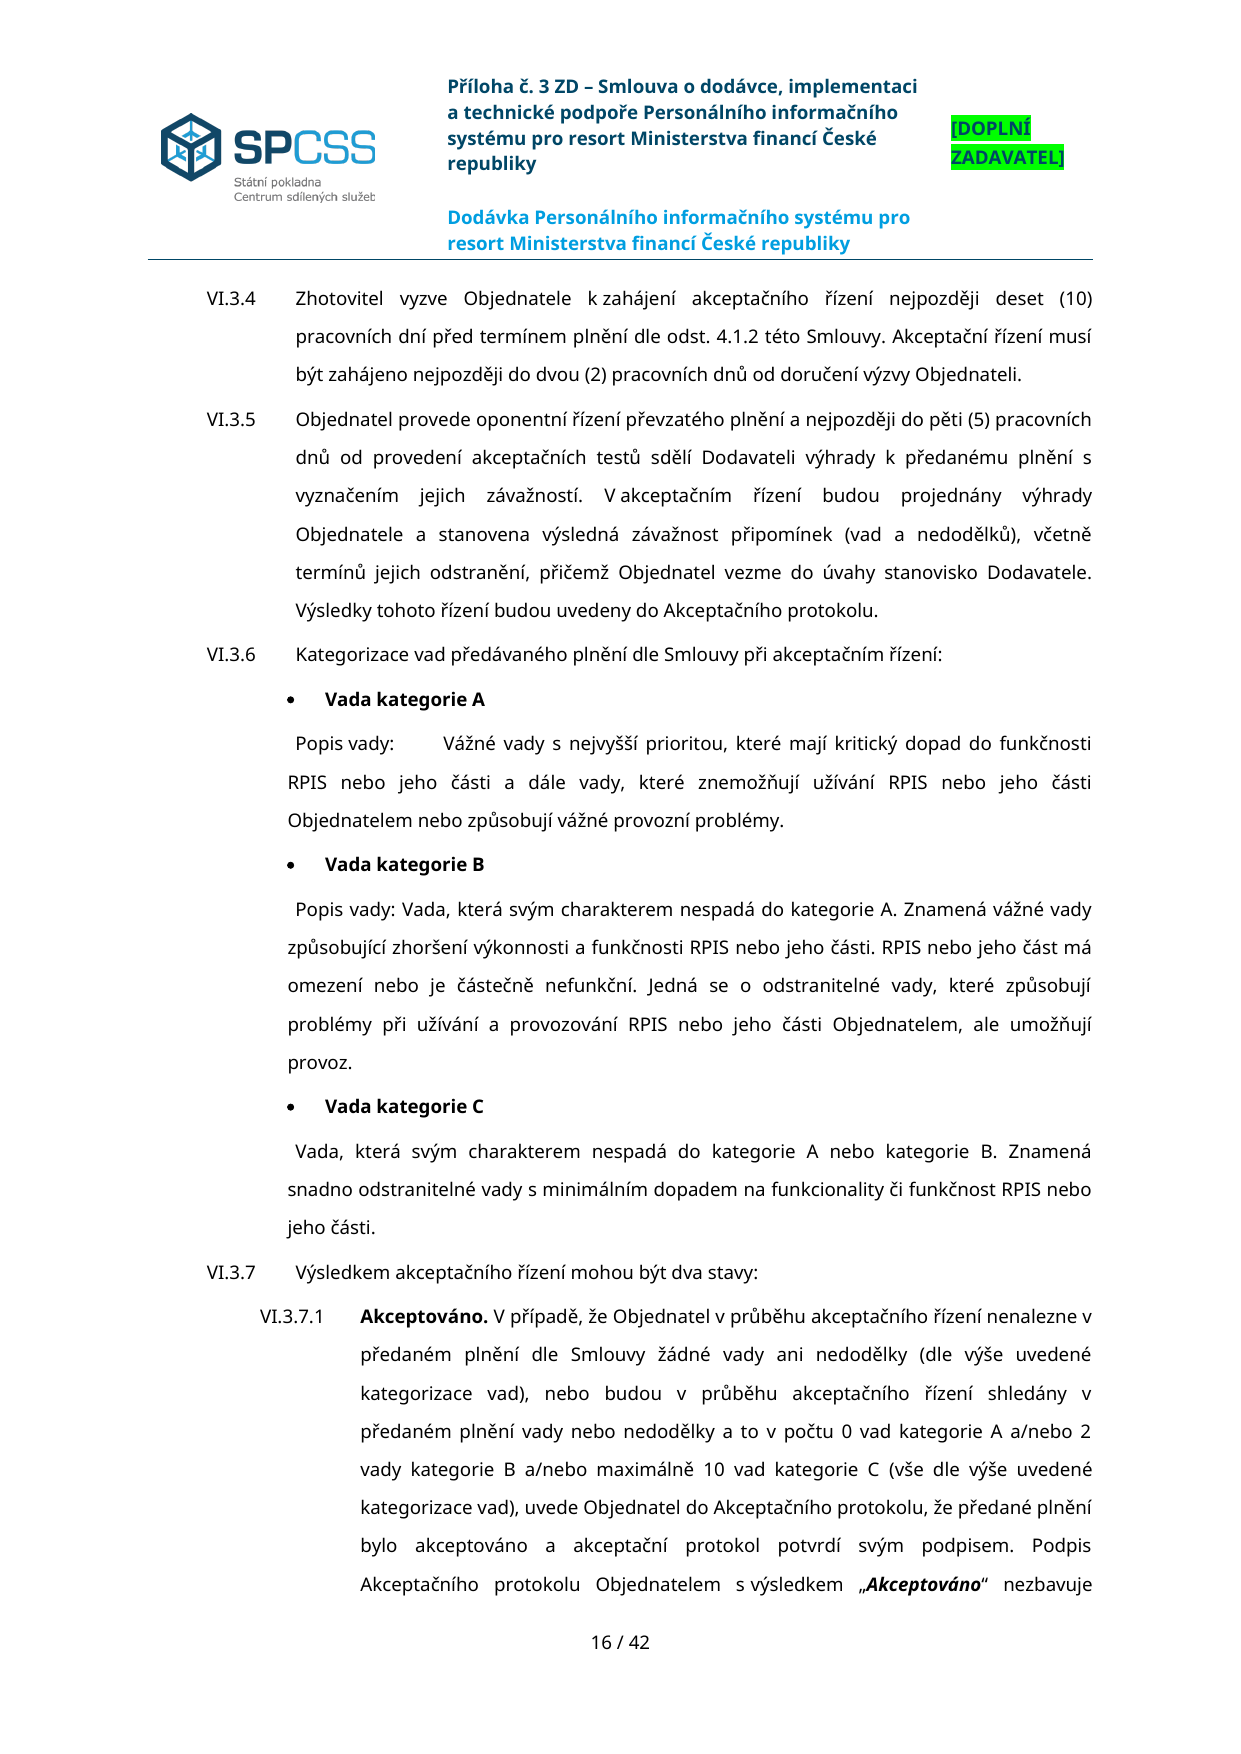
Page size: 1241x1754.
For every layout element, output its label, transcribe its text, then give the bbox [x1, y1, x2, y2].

subtitle Vada kategorie C [287, 1093, 1093, 1119]
subtitle Popis vady: Vada, která svým charakterem nespadá do kategorie A. Znamená vážné vady způsobující zhoršení výkonnosti a funkčnosti RPIS nebo jeho části. RPIS nebo jeho část má omezení nebo je částečně nefunkční. Jedná se o odstranitelné vady, které způsobují problémy při užívání a provozování RPIS nebo jeho části Objednatelem, ale umožňují provoz. [287, 896, 1093, 1074]
subtitle Vada, která svým charakterem nespadá do kategorie A nebo kategorie B. Znamená snadno odstranitelné vady s minimálním dopadem na funkcionality či funkčnost RPIS nebo jeho části. [287, 1138, 1093, 1240]
subtitle Vada kategorie B [287, 852, 1093, 877]
subtitle Objednatel provede oponentní řízení převzatého plnění a nejpozději do pěti (5) pracovních dnů od provedení akceptačních testů sdělí Dodavateli výhrady k předanému plnění s vyznačením jejich závažností. V akceptačním řízení budou projednány výhrady Objednatele a stanovena výsledná závažnost připomínek (vad a nedodělků), včetně termínů jejich odstranění, přičemž Objednatel vezme do úvahy stanovisko Dodavatele. Výsledky tohoto řízení budou uvedeny do Akceptačního protokolu. [207, 406, 1093, 623]
picture [161, 113, 375, 203]
subtitle Výsledkem akceptačního řízení mohou být dva stavy: [207, 1259, 1093, 1284]
subtitle Zhotovitel vyzve Objednatele k zahájení akceptačního řízení nejpozději deset (10) pracovních dní před termínem plnění dle odst. 4.1.2 této Smlouvy. Akceptační řízení musí být zahájeno nejpozději do dvou (2) pracovních dnů od doručení výzvy Objednateli. [207, 285, 1093, 387]
subtitle Kategorizace vad předávaného plnění dle Smlouvy při akceptačním řízení: [207, 642, 1093, 667]
subtitle Popis vady: Vážné vady s nejvyšší prioritou, které mají kritický dopad do funkčnosti RPIS nebo jeho části a dále vady, které znemožňují užívání RPIS nebo jeho části Objednatelem nebo způsobují vážné provozní problémy. [287, 731, 1093, 833]
subtitle Vada kategorie A [287, 686, 1093, 712]
